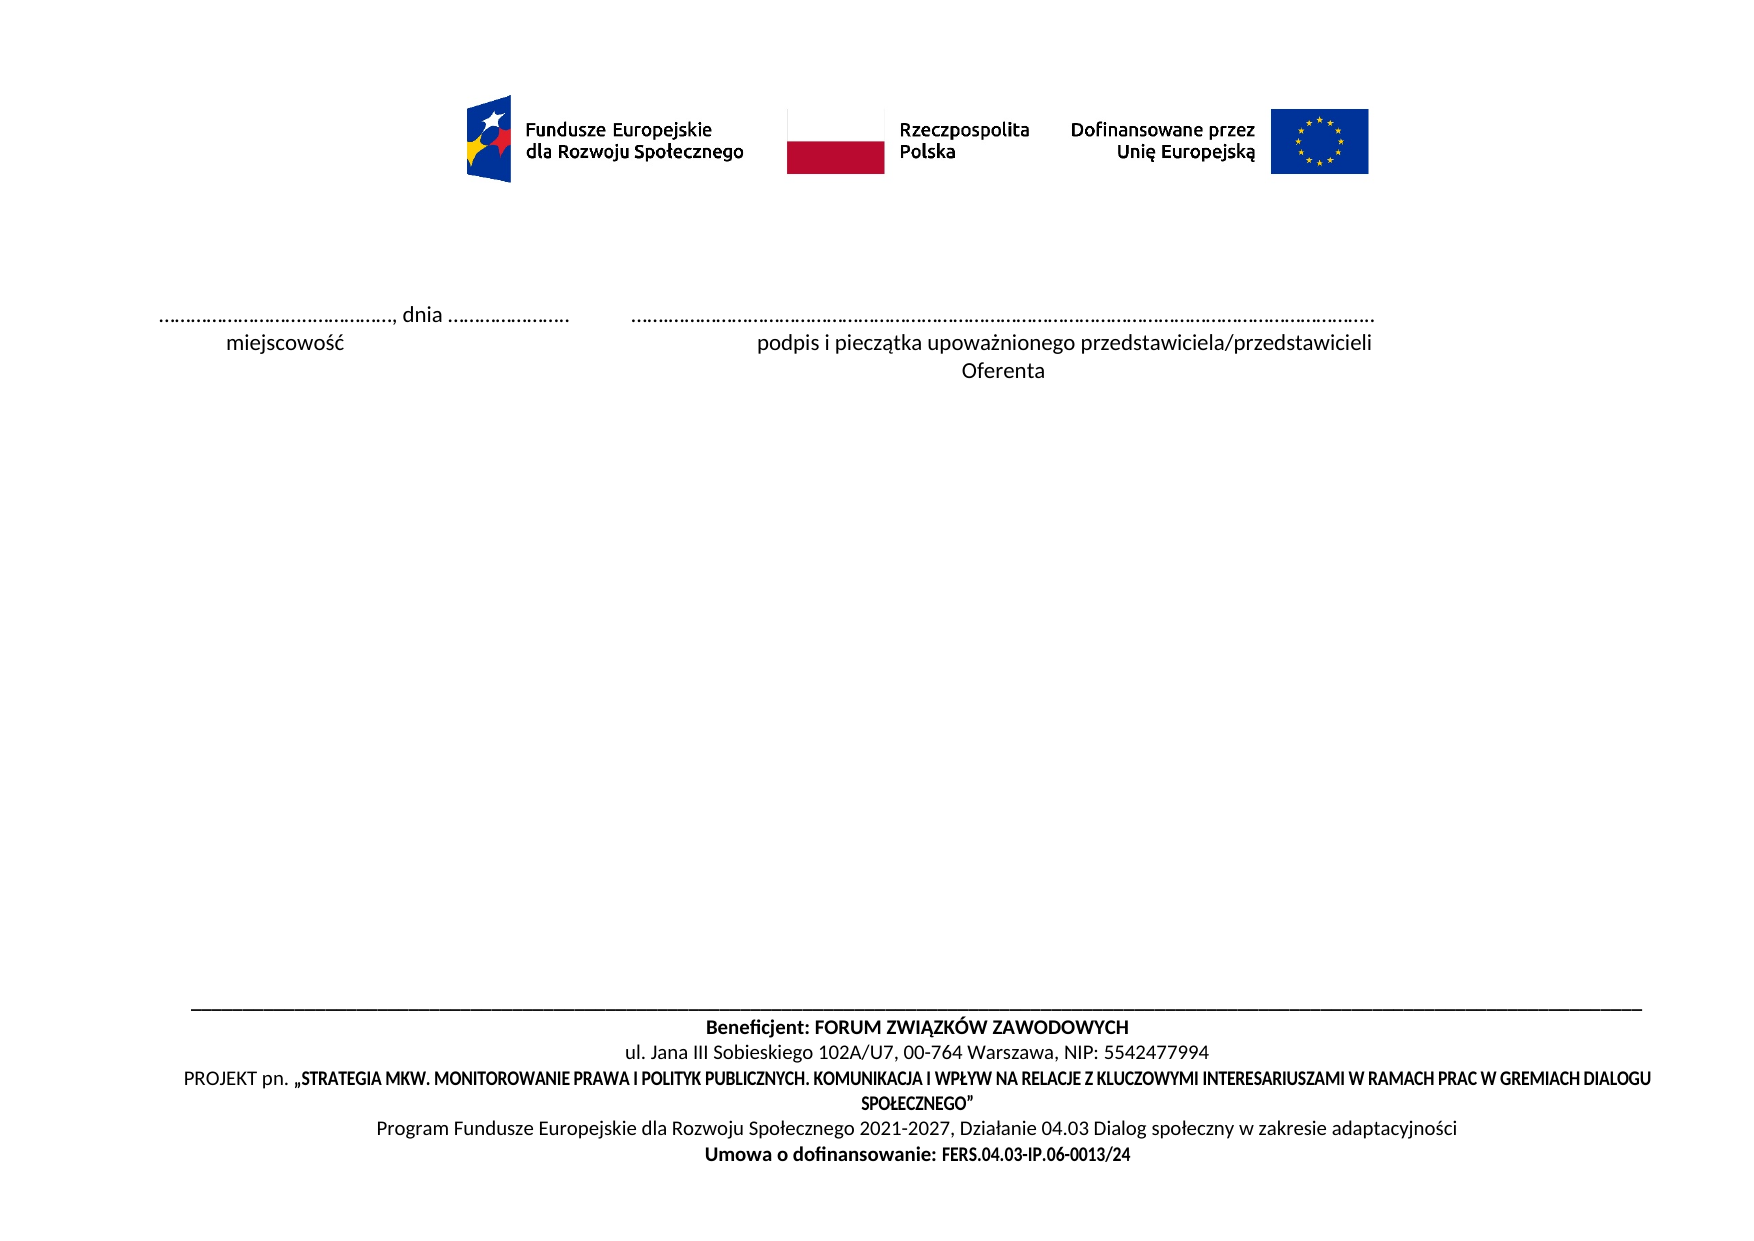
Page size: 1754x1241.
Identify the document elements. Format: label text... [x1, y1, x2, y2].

picture [445, 73, 1390, 204]
table_header ………………………..……………, dnia ………………….. miejscowość [148, 300, 619, 384]
table_header …….…………………………………………………………………………………………………………………….. podpis i pieczątka upoważnionego przedstawiciela/przedstawicieli Oferenta [620, 300, 1399, 384]
